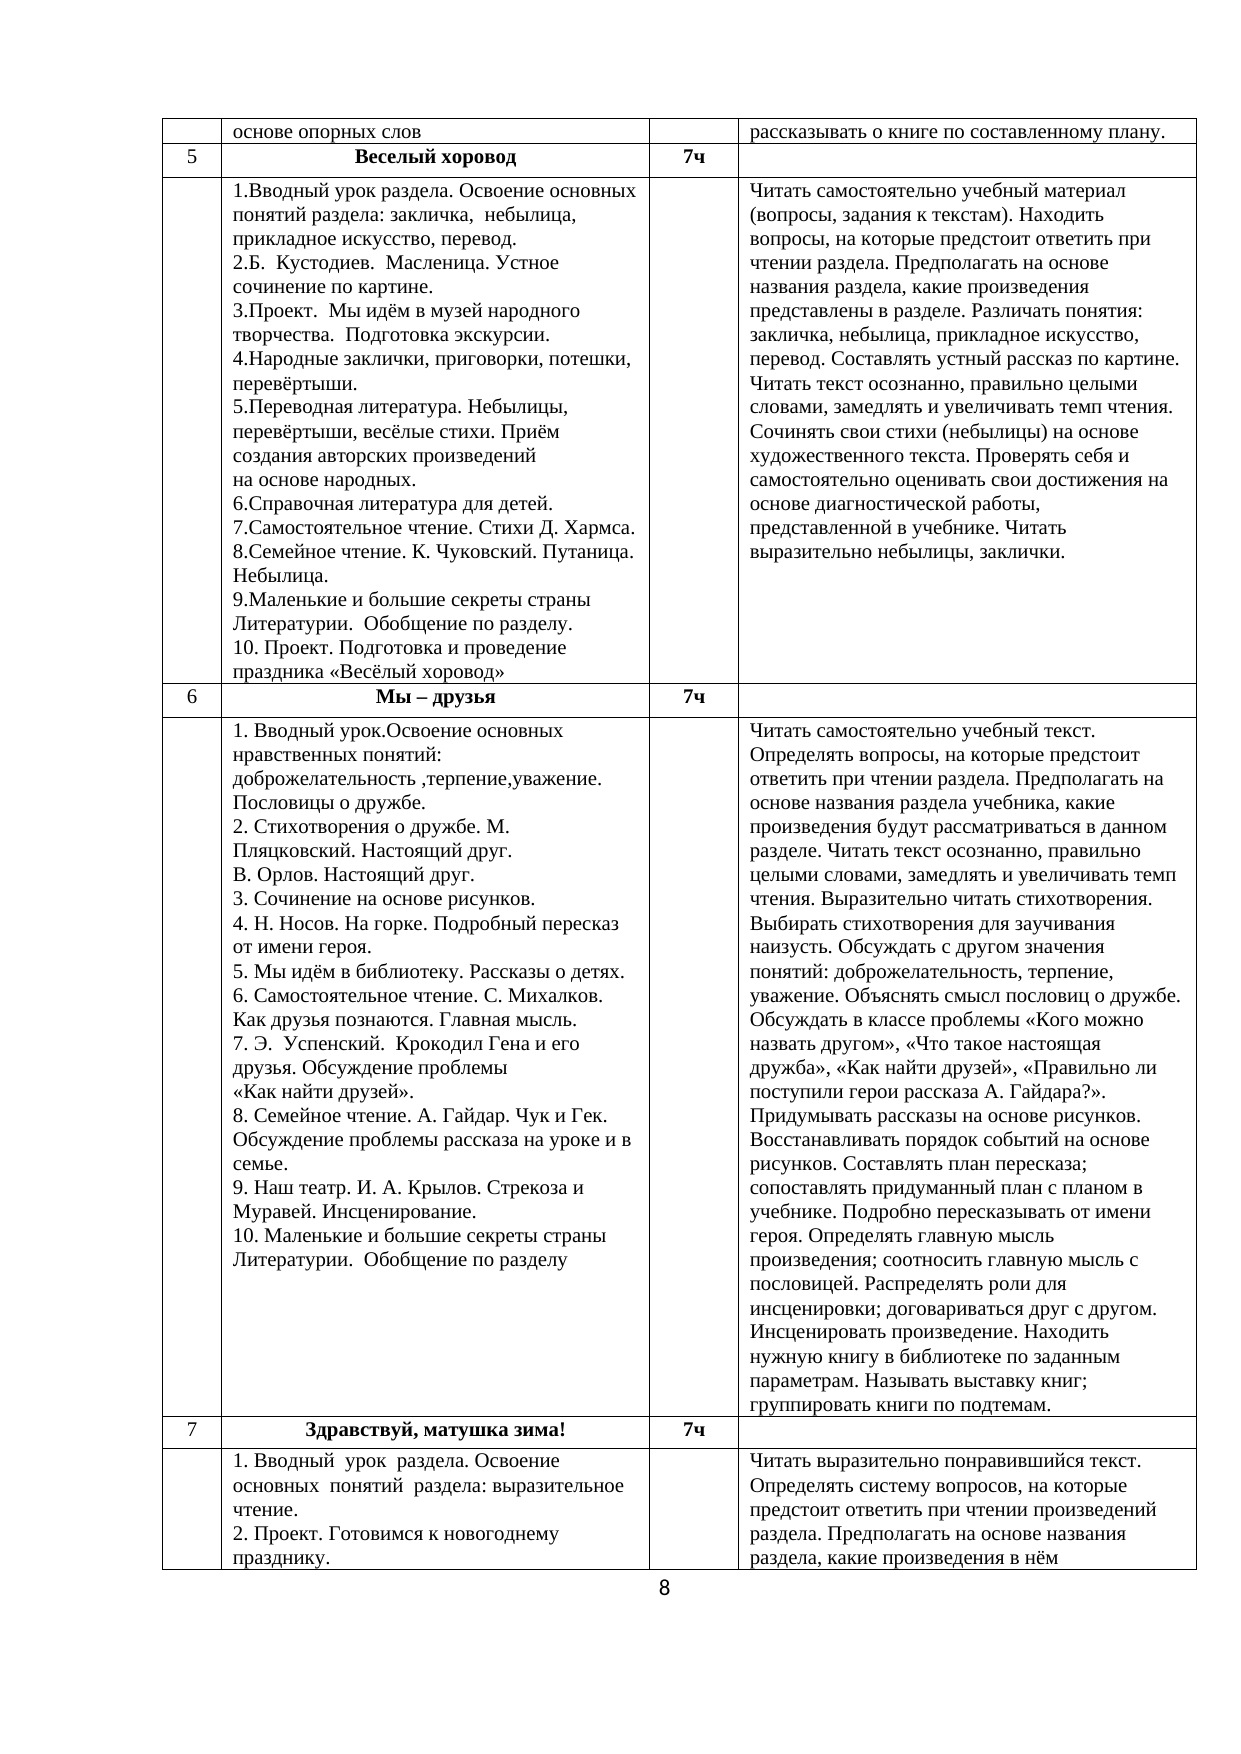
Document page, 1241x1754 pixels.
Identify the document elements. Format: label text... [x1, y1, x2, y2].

table_cell [739, 684, 1196, 717]
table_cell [739, 1449, 1196, 1569]
table_cell [163, 718, 221, 1416]
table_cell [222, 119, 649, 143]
table_cell [739, 144, 1196, 177]
table_cell 7ч [650, 684, 738, 717]
table_cell Читать самостоятельно учебный текст. Определять вопросы, на которые предстоит ответить при чтении раздела. Предполагать на основе названия раздела учебника, какие произведения будут рассматриваться в данном разделе. Читать текст осознанно, правильно целыми словами, замедлять и увеличивать темп чтения. Выразительно читать стихотворения. Выбирать стихотворения для заучивания наизусть. Обсуждать с другом значения понятий: доброжелательность, терпение, уважение. Объяснять смысл пословиц о дружбе. Обсуждать в классе проблемы «Кого можно назвать другом», «Что такое настоящая дружба», «Как найти друзей», «Правильно ли поступили герои рассказа А. Гайдара?». Придумывать рассказы на основе рисунков. Восстанавливать порядок событий на основе рисунков. Составлять план пересказа; сопоставлять придуманный план с планом в учебнике. Подробно пересказывать от имени героя. Определять главную мысль произведения; соотносить главную мысль с пословицей. Распределять роли для инсценировки; договариваться друг с другом. Инсценировать произведение. Находить нужную книгу в библиотеке по заданным параметрам. Называть выставку книг; группировать книги по подтемам. [739, 718, 1196, 1416]
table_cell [222, 1449, 649, 1569]
table_cell 6 [163, 684, 221, 717]
table_cell [650, 1449, 738, 1569]
table_cell 7ч [650, 1417, 738, 1447]
table_cell Мы – друзья [222, 684, 649, 717]
table_cell [650, 119, 738, 143]
table_cell [163, 178, 221, 683]
table_cell Читать самостоятельно учебный материал (вопросы, задания к текстам). Находить вопросы, на которые предстоит ответить при чтении раздела. Предполагать на основе названия раздела, какие произведения представлены в разделе. Различать понятия: закличка, небылица, прикладное искусство, перевод. Составлять устный рассказ по картине. Читать текст осознанно, правильно целыми словами, замедлять и увеличивать темп чтения. Сочинять свои стихи (небылицы) на основе художественного текста. Проверять себя и самостоятельно оценивать свои достижения на основе диагностической работы, представленной в учебнике. Читать выразительно небылицы, заклички. [739, 178, 1196, 683]
table_cell [163, 119, 221, 143]
table_cell 1. Вводный урок.Освоение основных нравственных понятий: доброжелательность ,терпение,уважение. Пословицы о дружбе. 2. Стихотворения о дружбе. М. Пляцковский. Настоящий друг. В. Орлов. Настоящий друг. 3. Сочинение на основе рисунков. 4. Н. Носов. На горке. Подробный пересказ от имени героя. 5. Мы идём в библиотеку. Рассказы о детях. 6. Самостоятельное чтение. С. Михалков. Как друзья познаются. Главная мысль. 7. Э. Успенский. Крокодил Гена и его друзья. Обсуждение проблемы «Как найти друзей». 8. Семейное чтение. А. Гайдар. Чук и Гек. Обсуждение проблемы рассказа на уроке и в семье. 9. Наш театр. И. А. Крылов. Стрекоза и Муравей. Инсценирование. 10. Маленькие и большие секреты страны Литературии. Обобщение по разделу [222, 718, 649, 1416]
table_cell [650, 178, 738, 683]
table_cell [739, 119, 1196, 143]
table_cell 7ч [650, 144, 738, 177]
table_cell [650, 718, 738, 1416]
table_cell 7 [163, 1417, 221, 1447]
table_cell [163, 1449, 221, 1569]
table_cell Веселый хоровод [222, 144, 649, 177]
table_cell 1.Вводный урок раздела. Освоение основных понятий раздела: закличка, небылица, прикладное искусство, перевод. 2.Б. Кустодиев. Масленица. Устное сочинение по картине. 3.Проект. Мы идём в музей народного творчества. Подготовка экскурсии. 4.Народные заклички, приговорки, потешки, перевёртыши. 5.Переводная литература. Небылицы, перевёртыши, весёлые стихи. Приём создания авторских произведений на основе народных. 6.Справочная литература для детей. 7.Самостоятельное чтение. Стихи Д. Хармса. 8.Семейное чтение. К. Чуковский. Путаница. Небылица. 9.Маленькие и большие секреты страны Литературии. Обобщение по разделу. 10. Проект. Подготовка и проведение праздника «Весёлый хоровод» [222, 178, 649, 683]
table_cell [739, 1417, 1196, 1447]
table_cell 5 [163, 144, 221, 177]
table_cell Здравствуй, матушка зима! [222, 1417, 649, 1447]
